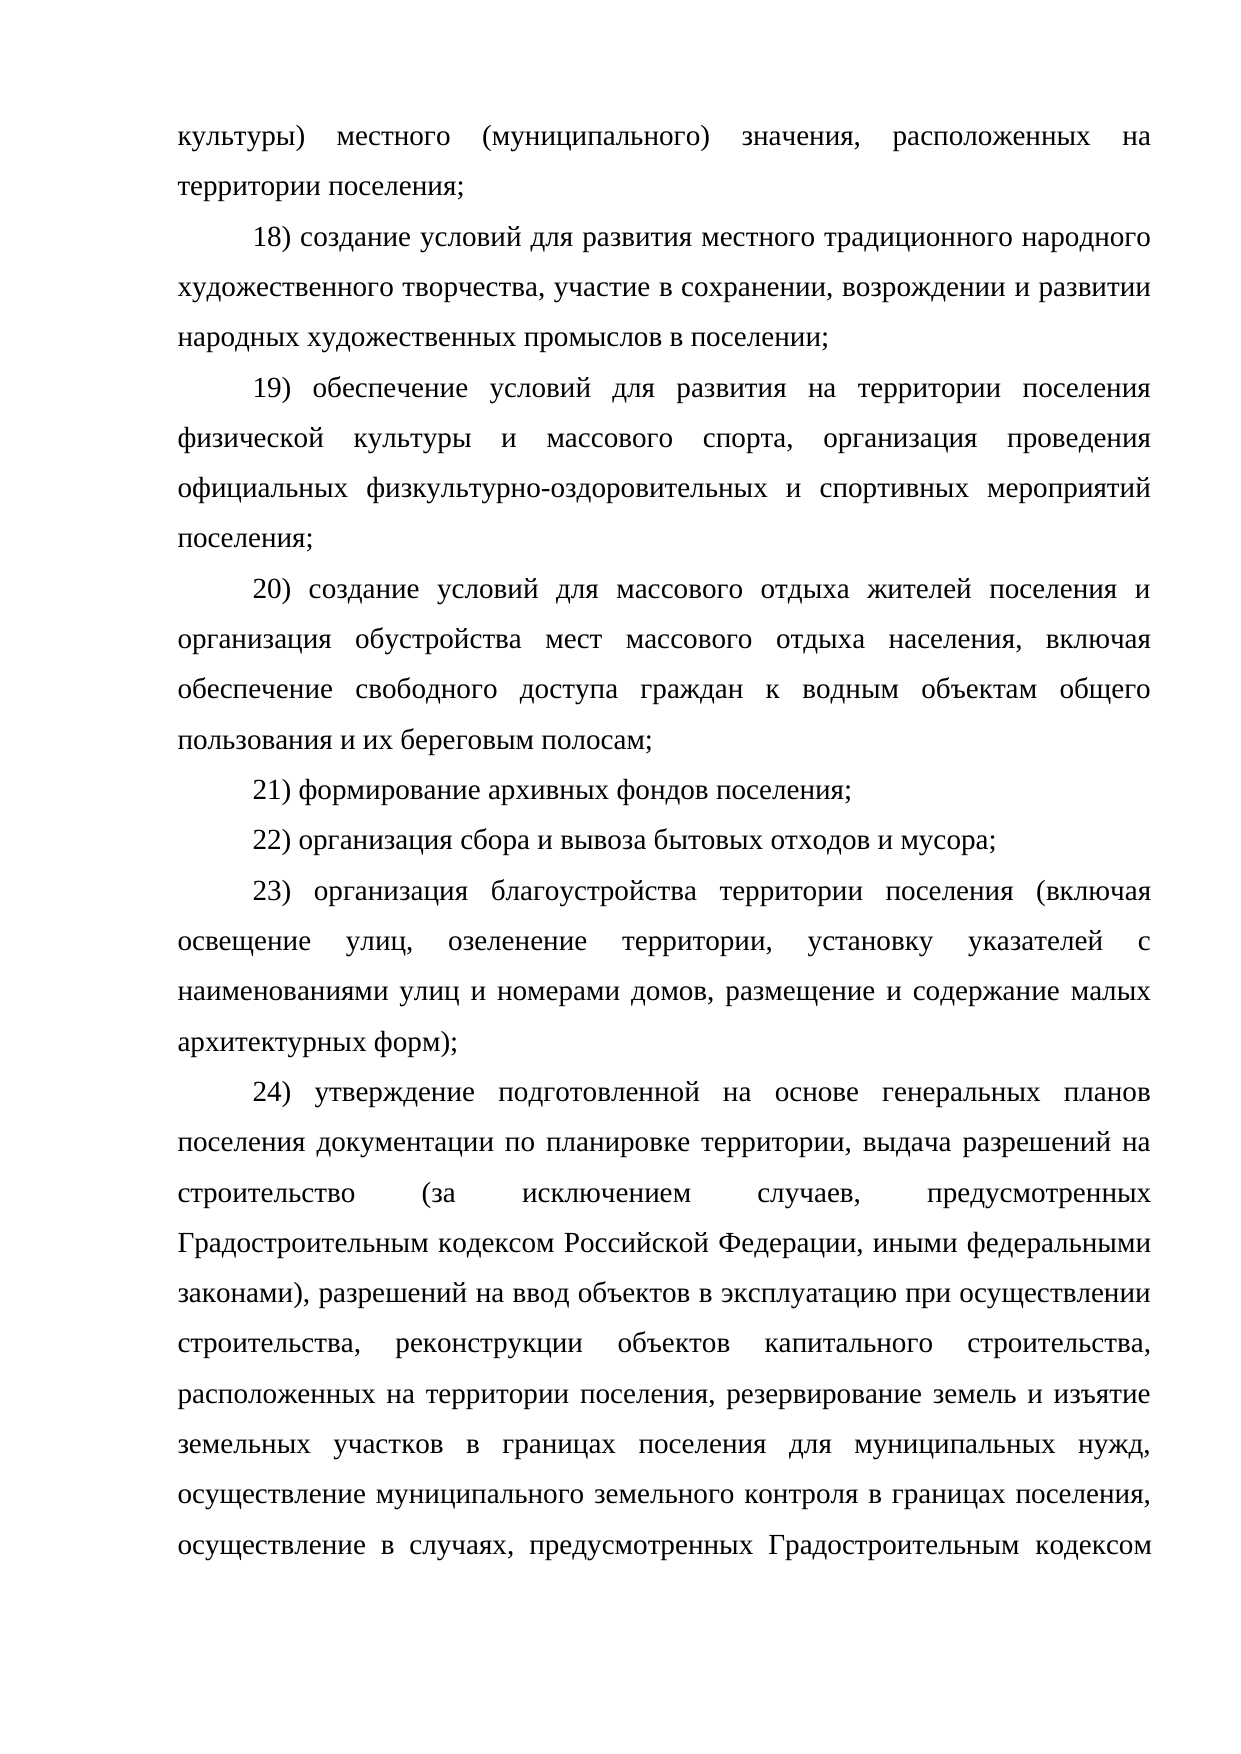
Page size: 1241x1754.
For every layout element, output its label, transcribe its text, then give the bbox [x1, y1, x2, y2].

list 23) организация благоустройства территории поселения (включая освещение улиц, озеленение территории, установку указателей с наименованиями улиц и номерами домов, размещение и содержание малых архитектурных форм); [177, 873, 1152, 1057]
text 18) создание условий для развития местного традиционного народного художественного творчества, участие в сохранении, возрождении и развитии народных художественных промыслов в поселении; [177, 219, 1152, 353]
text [177, 1074, 1152, 1560]
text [177, 118, 1152, 202]
text 20) создание условий для массового отдыха жителей поселения и организация обустройства мест массового отдыха населения, включая обеспечение свободного доступа граждан к водным объектам общего пользования и их береговым полосам; [177, 571, 1152, 755]
text 19) обеспечение условий для развития на территории поселения физической культуры и массового спорта, организация проведения официальных физкультурно-оздоровительных и спортивных мероприятий поселения; [177, 370, 1152, 554]
text 21) формирование архивных фондов поселения; [177, 772, 1152, 806]
text 22) организация сбора и вывоза бытовых отходов и мусора; [177, 822, 1152, 856]
